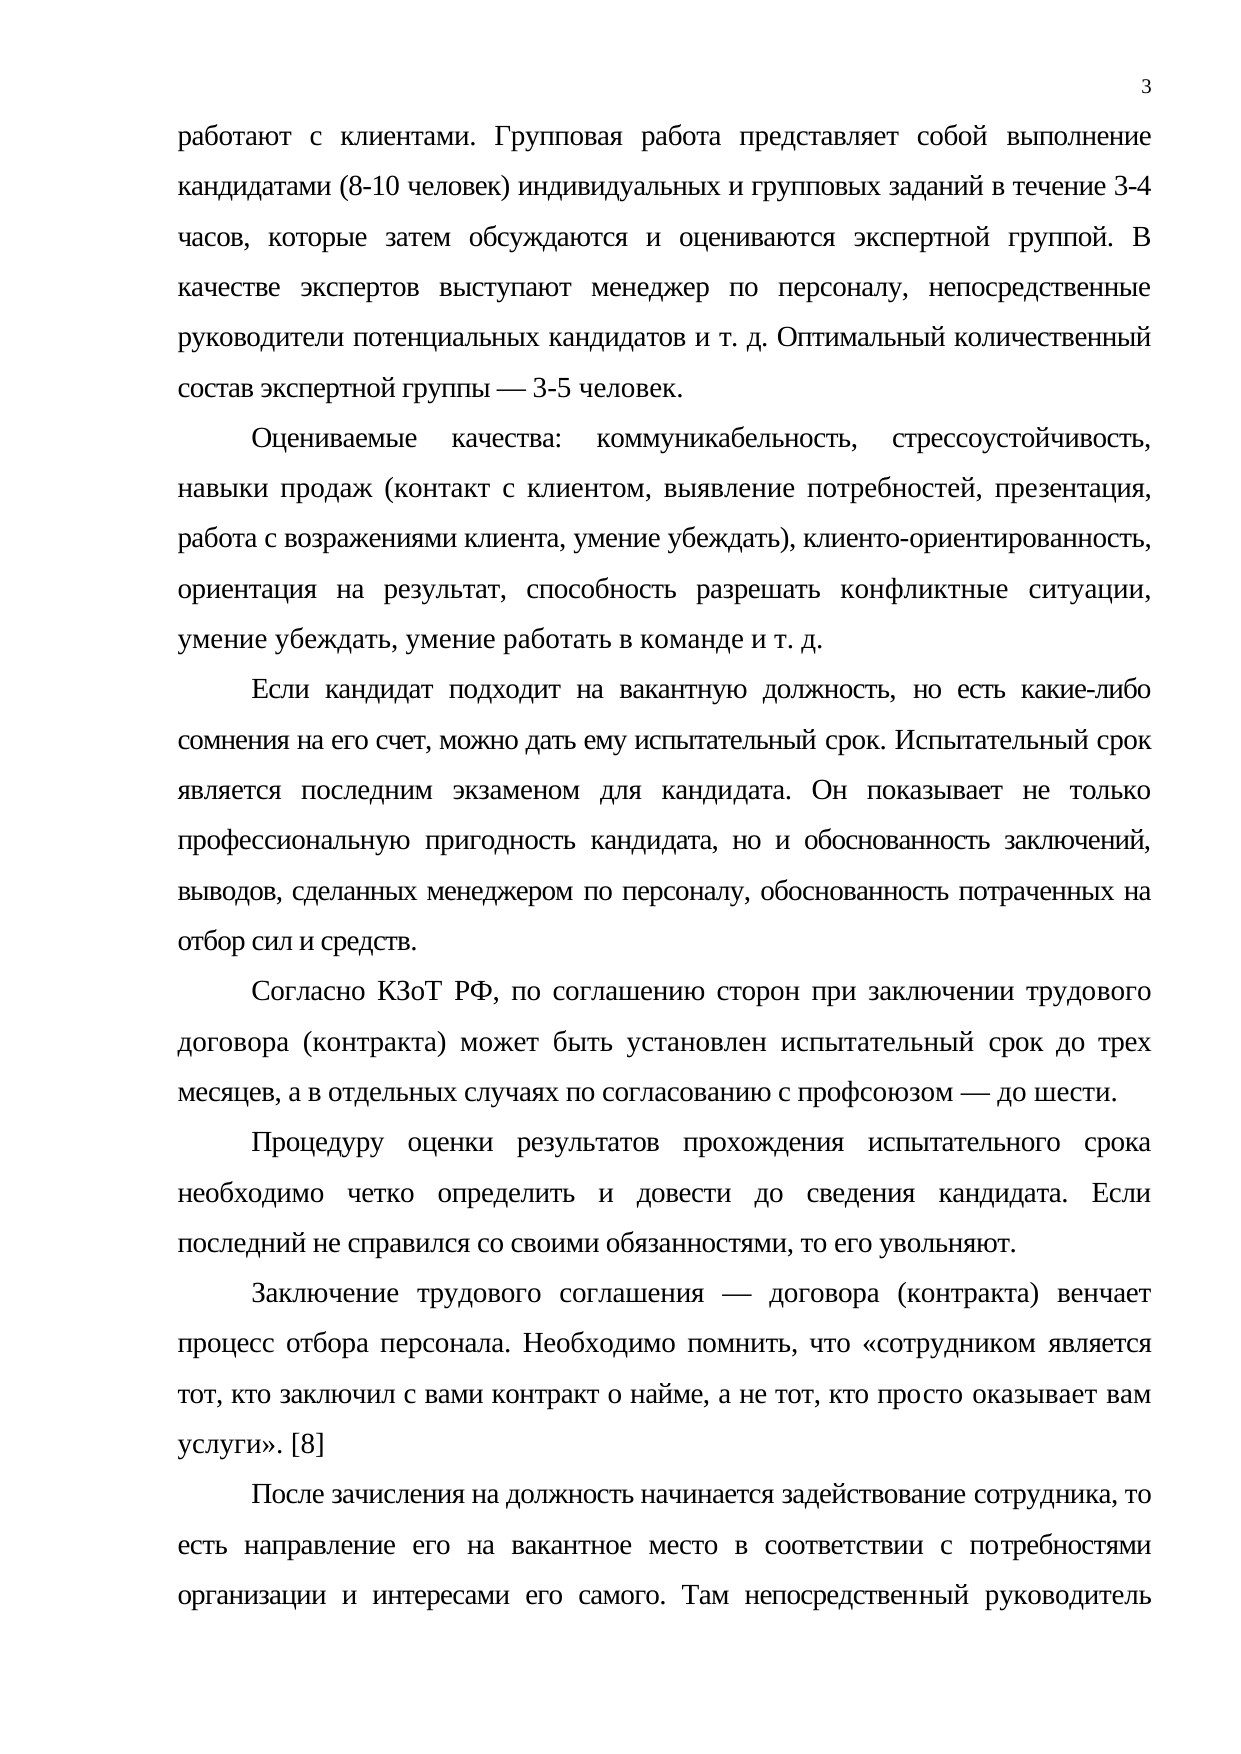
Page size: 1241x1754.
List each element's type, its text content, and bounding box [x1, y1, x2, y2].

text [177, 1477, 1152, 1611]
text Процедуру оценки результатов прохождения испытательного срока необходимо четко определить и довести до сведения кандидата. Если последний не справился со своими обязанностями, то его увольняют. [177, 1124, 1152, 1258]
text Согласно КЗоТ РФ, по соглашению сторон при заключении трудового договора (контракта) может быть установлен испытательный срок до трех месяцев, а в отдельных случаях по согласованию с профсоюзом — до шести. [177, 973, 1152, 1108]
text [177, 118, 1152, 403]
text Оцениваемые качества: коммуникабельность, стрессоустойчивость, навыки продаж (контакт с клиентом, выявление потребностей, презентация, работа с возражениями клиента, умение убеждать), клиенто-ориентированность, ориентация на результат, способность разрешать конфликтные ситуации, умение убеждать, умение работать в команде и т. д. [177, 420, 1152, 655]
text Если кандидат подходит на вакантную должность, но есть какие-либо сомнения на его счет, можно дать ему испытательный срок. Испытательный срок является последним экзаменом для кандидата. Он показывает не только профессиональную пригодность кандидата, но и обоснованность заключений, выводов, сделанных менеджером по персоналу, обоснованность потраченных на отбор сил и средств. [177, 672, 1152, 957]
text Заключение трудового соглашения — договора (контракта) венчает процесс отбора персонала. Необходимо помнить, что «сотрудником является тот, кто заключил с вами контракт о найме, а не тот, кто просто оказывает вам услуги». [8] [177, 1275, 1152, 1460]
